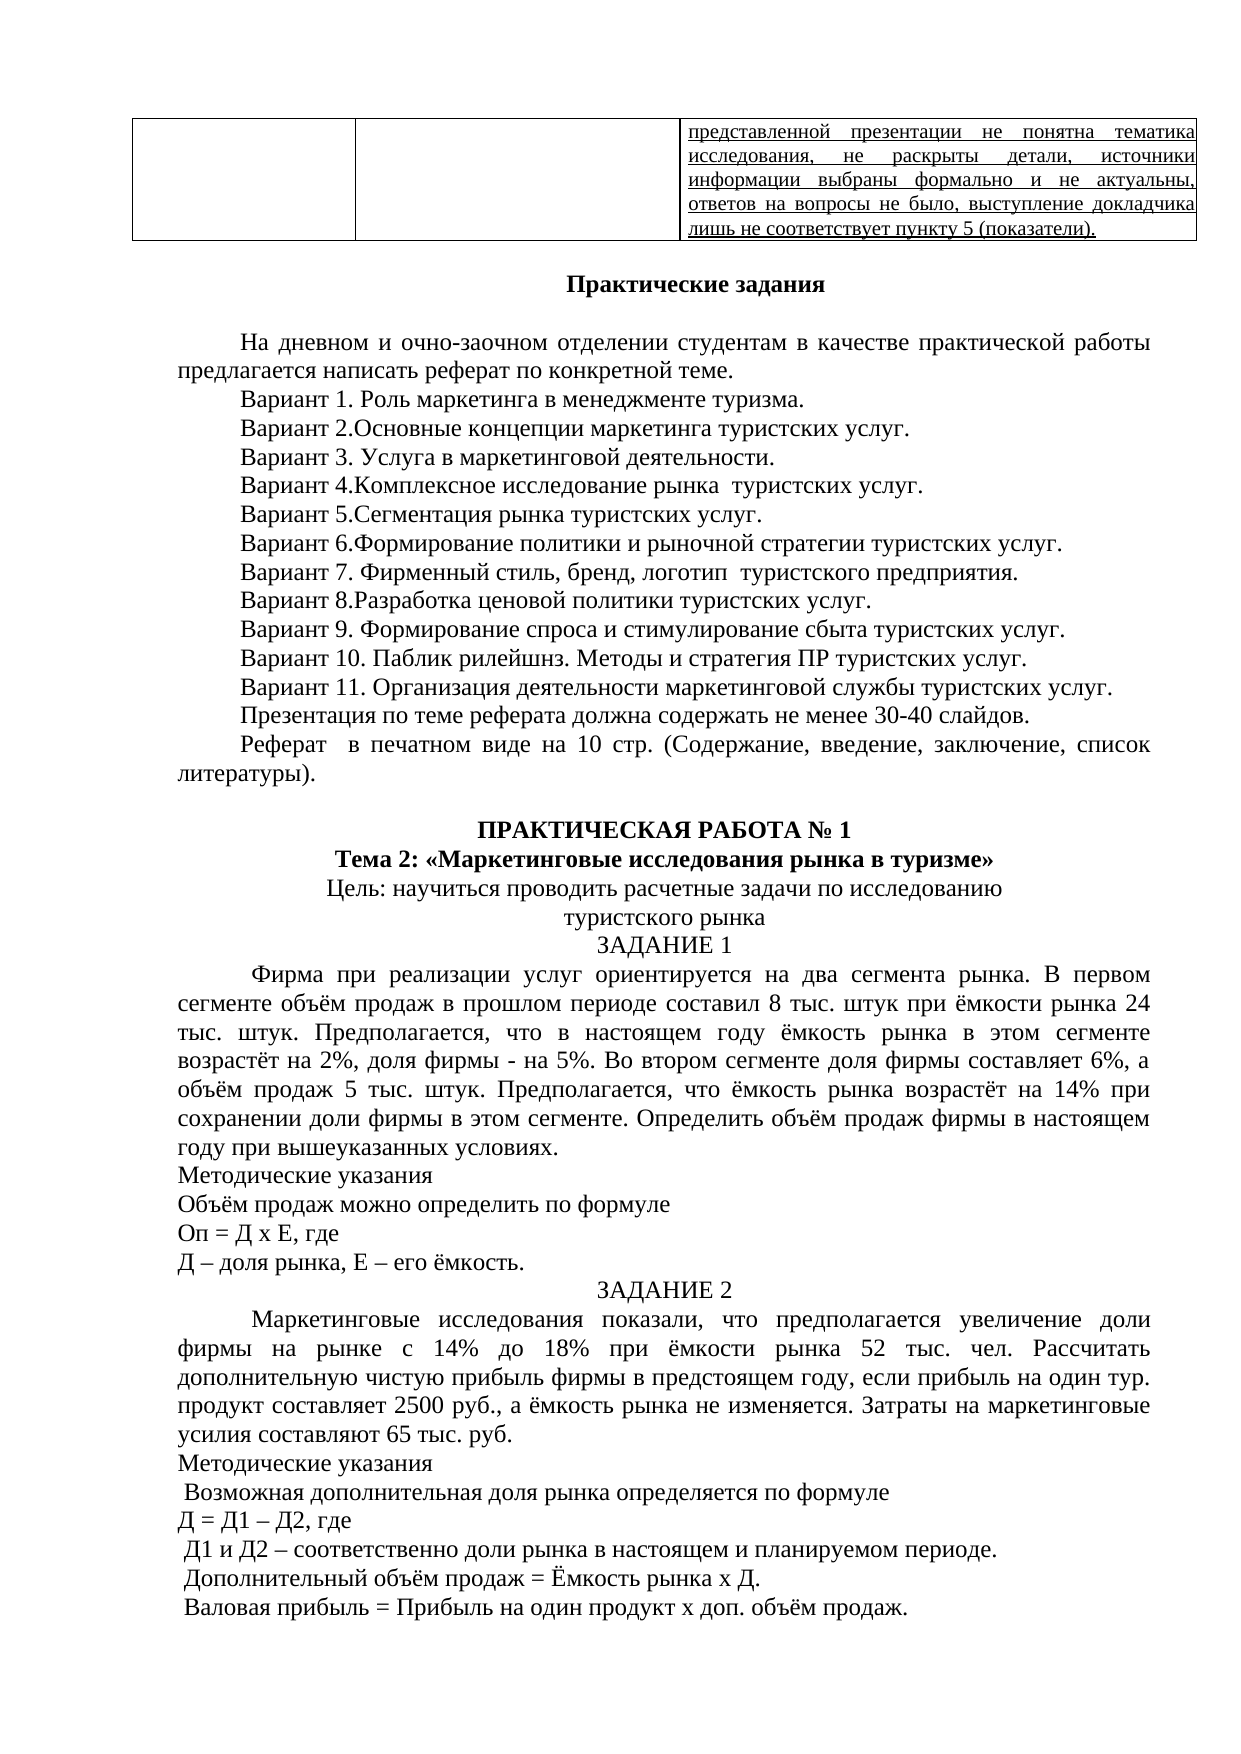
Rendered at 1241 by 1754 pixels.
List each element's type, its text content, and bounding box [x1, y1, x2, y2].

text Вариант 10. Паблик рилейшнз. Методы и стратегия ПР туристских услуг. [177, 643, 1152, 672]
text Вариант 3. Услуга в маркетинговой деятельности. [177, 442, 1152, 471]
text Вариант 11. Организация деятельности маркетинговой службы туристских услуг. [177, 672, 1152, 701]
text Фирма при реализации услуг ориентируется на два сегмента рынка. В первом сегменте объём продаж в прошлом периоде составил 8 тыс. штук при ёмкости рынка 24 тыс. штук. Предполагается, что в настоящем году ёмкость рынка в этом сегменте возрастёт на 2%, доля фирмы - на 5%. Во втором сегменте доля фирмы составляет 6%, а объём продаж 5 тыс. штук. Предполагается, что ёмкость рынка возрастёт на 14% при сохранении доли фирмы в этом сегменте. Определить объём продаж фирмы в настоящем году при вышеуказанных условиях. [177, 959, 1152, 1161]
text Д – доля рынка, Е – его ёмкость. [177, 1247, 1152, 1276]
text Вариант 1. Роль маркетинга в менеджменте туризма. [177, 384, 1152, 413]
text Вариант 4.Комплексное исследование рынка туристских услуг. [177, 471, 1152, 499]
text Презентация по теме реферата должна содержать не менее 30-40 слайдов. [177, 701, 1152, 729]
text ЗАДАНИЕ 1 [177, 931, 1152, 959]
text Валовая прибыль = Прибыль на один продукт х доп. объём продаж. [177, 1592, 1152, 1621]
text ПРАКТИЧЕСКАЯ РАБОТА № 1 [177, 816, 1152, 844]
text Вариант 5.Сегментация рынка туристских услуг. [177, 499, 1152, 528]
text Вариант 6.Формирование политики и рыночной стратегии туристских услуг. [177, 528, 1152, 557]
text Цель: научиться проводить расчетные задачи по исследованию [177, 873, 1152, 902]
text туристского рынка [177, 902, 1152, 931]
text Методические указания [177, 1161, 1152, 1189]
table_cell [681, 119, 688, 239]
text Реферат в печатном виде на 10 стр. (Содержание, введение, заключение, список литературы). [177, 729, 1152, 787]
text ЗАДАНИЕ 2 [177, 1276, 1152, 1304]
text Возможная дополнительная доля рынка определяется по формуле [177, 1477, 1152, 1506]
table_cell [133, 119, 355, 239]
text Практические задания [177, 269, 1152, 298]
text Оп = Д х Е, где [177, 1218, 1152, 1247]
text Вариант 7. Фирменный стиль, бренд, логотип туристского предприятия. [177, 557, 1152, 586]
text Маркетинговые исследования показали, что предполагается увеличение доли фирмы на рынке с 14% до 18% при ёмкости рынка 52 тыс. чел. Рассчитать дополнительную чистую прибыль фирмы в предстоящем году, если прибыль на один тур. продукт составляет 2500 руб., а ёмкость рынка не изменяется. Затраты на маркетинговые усилия составляют 65 тыс. руб. [177, 1304, 1152, 1448]
text Дополнительный объём продаж = Ёмкость рынка х Д. [177, 1563, 1152, 1592]
text Методические указания [177, 1448, 1152, 1477]
text Вариант 8.Разработка ценовой политики туристских услуг. [177, 586, 1152, 614]
text Тема 2: «Маркетинговые исследования рынка в туризме» [177, 844, 1152, 873]
text Д1 и Д2 – соответственно доли рынка в настоящем и планируемом периоде. [177, 1534, 1152, 1563]
text Вариант 9. Формирование спроса и стимулирование сбыта туристских услуг. [177, 614, 1152, 643]
text Вариант 2.Основные концепции маркетинга туристских услуг. [177, 413, 1152, 442]
text Объём продаж можно определить по формуле [177, 1189, 1152, 1218]
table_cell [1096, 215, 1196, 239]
text Д = Д1 – Д2, где [177, 1506, 1152, 1534]
text На дневном и очно-заочном отделении студентам в качестве практической работы предлагается написать реферат по конкретной теме. [177, 327, 1152, 384]
